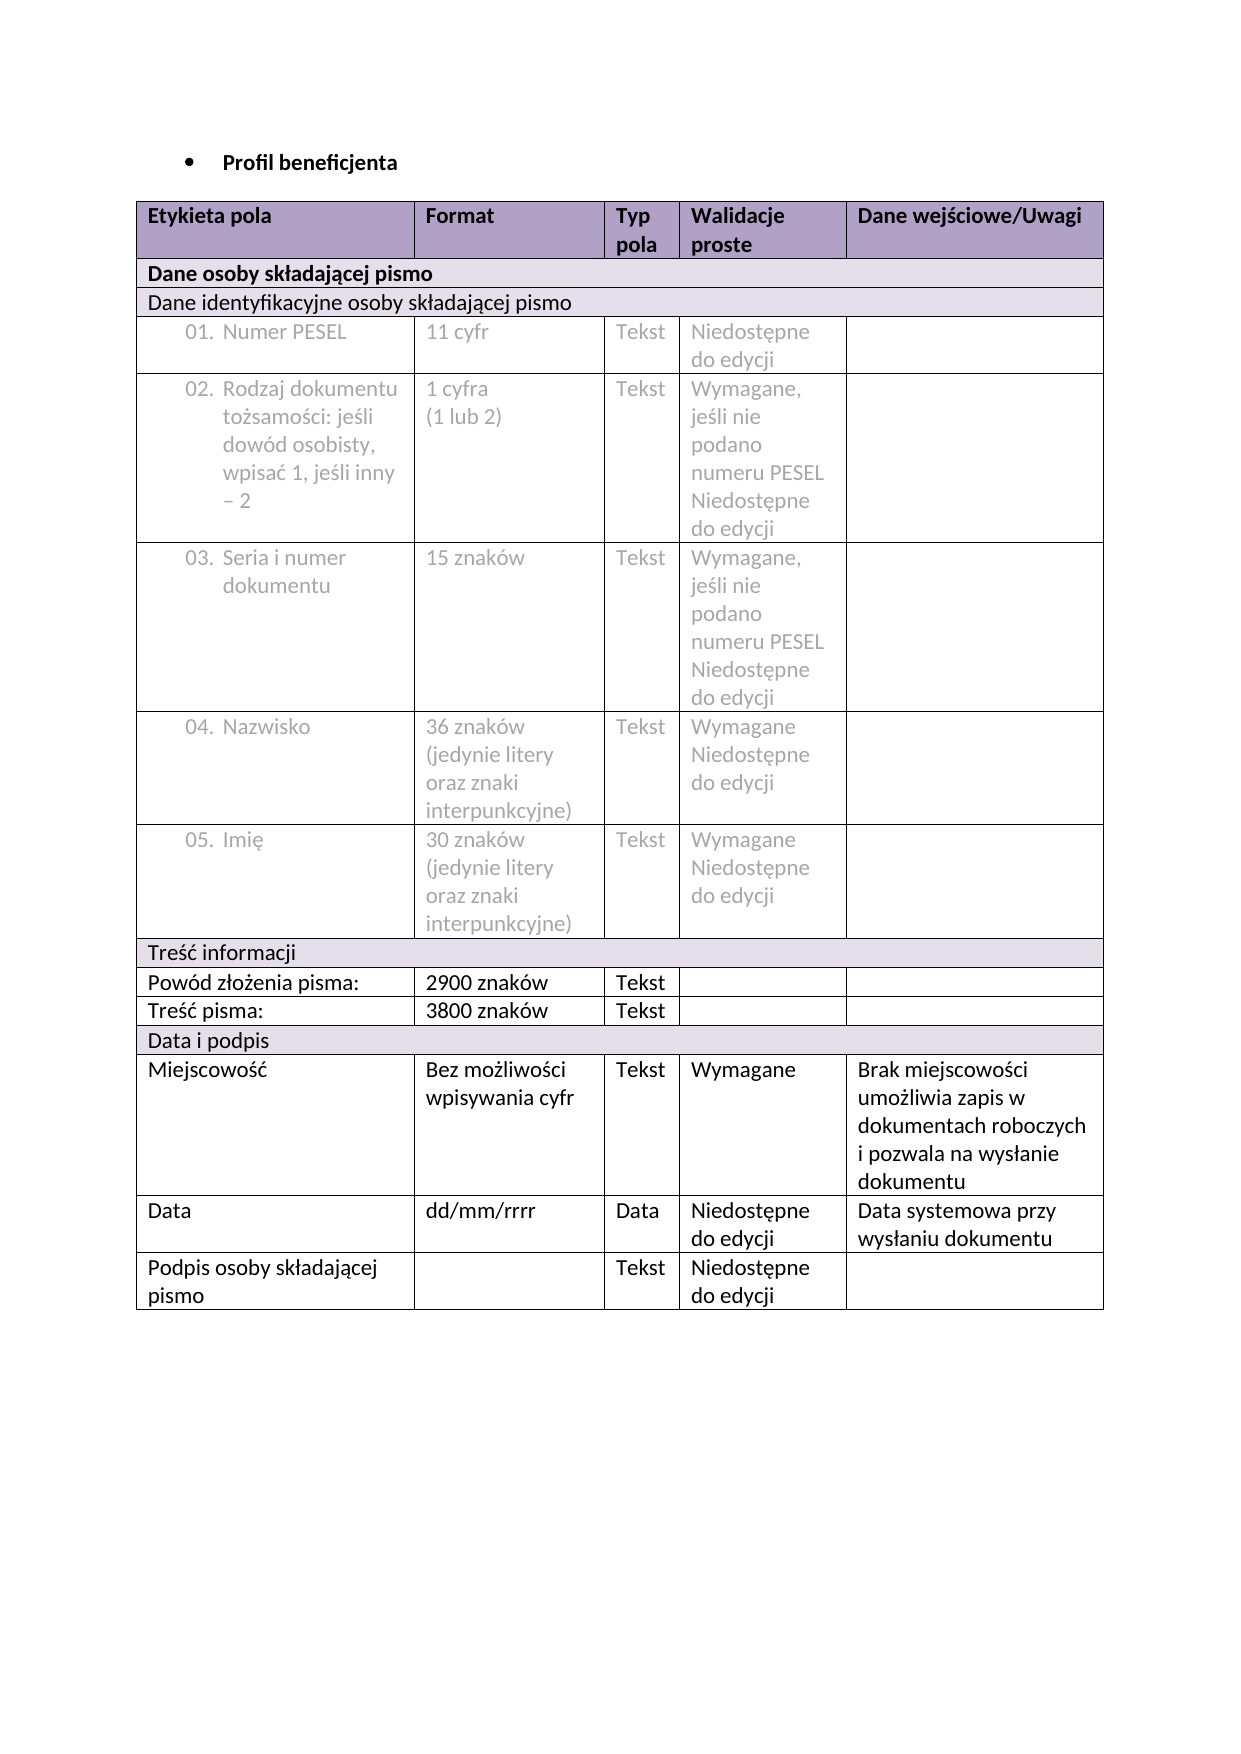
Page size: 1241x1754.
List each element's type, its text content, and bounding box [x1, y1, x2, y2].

table_cell [847, 374, 1103, 542]
table_cell Tekst [605, 543, 679, 711]
table_cell Dane osoby składającej pismo [137, 259, 1103, 287]
table_header Typ pola [605, 202, 679, 258]
list Profil beneficjenta [185, 148, 1093, 176]
table_cell Tekst [605, 968, 679, 996]
table_cell 11 cyfr [415, 317, 604, 373]
table_cell Miejscowość [137, 1055, 414, 1195]
table_cell Brak miejscowości umożliwia zapis w dokumentach roboczych i pozwala na wysłanie dokumentu [847, 1055, 1103, 1195]
table_cell Wymagane, jeśli nie podano numeru PESEL Niedostępne do edycji [680, 543, 846, 711]
table_cell Podpis osoby składającej pismo [137, 1253, 414, 1309]
table_cell Imię [137, 825, 414, 937]
table_cell Dane identyfikacyjne osoby składającej pismo [137, 288, 1103, 316]
table_cell [680, 997, 846, 1025]
table_cell Seria i numer dokumentu [137, 543, 414, 711]
table_cell [847, 543, 1103, 711]
table_cell [847, 968, 1103, 996]
table_cell Wymagane Niedostępne do edycji [680, 712, 846, 824]
table_cell dd/mm/rrrr [415, 1196, 604, 1252]
table_cell Niedostępne do edycji [680, 1253, 846, 1309]
table_cell Bez możliwości wpisywania cyfr [415, 1055, 604, 1195]
table_cell Tekst [605, 317, 679, 373]
table_cell Numer PESEL [137, 317, 414, 373]
table_cell Niedostępne do edycji [680, 317, 846, 373]
table_cell [847, 1253, 1103, 1309]
table_header Format [415, 202, 604, 258]
table_cell Niedostępne do edycji [680, 1196, 846, 1252]
table_cell Treść pisma: [137, 997, 414, 1025]
table_cell Powód złożenia pisma: [137, 968, 414, 996]
table_cell [415, 1253, 604, 1309]
table_cell [847, 997, 1103, 1025]
table_cell 1 cyfra (1 lub 2) [415, 374, 604, 542]
table_cell [847, 825, 1103, 937]
table_cell Data [137, 1196, 414, 1252]
table_cell Wymagane, jeśli nie podano numeru PESEL Niedostępne do edycji [680, 374, 846, 542]
table_cell Tekst [605, 1253, 679, 1309]
table_cell Tekst [605, 997, 679, 1025]
table_cell 30 znaków (jedynie litery oraz znaki interpunkcyjne) [415, 825, 604, 937]
table_cell Data systemowa przy wysłaniu dokumentu [847, 1196, 1103, 1252]
table_cell Tekst [605, 374, 679, 542]
table_header Etykieta pola [137, 202, 414, 258]
table_cell Tekst [605, 1055, 679, 1195]
table_cell Data [605, 1196, 679, 1252]
table_cell Data i podpis [137, 1026, 1103, 1054]
table_cell 2900 znaków [415, 968, 604, 996]
table_cell Wymagane [680, 1055, 846, 1195]
table_cell Wymagane Niedostępne do edycji [680, 825, 846, 937]
table_cell Treść informacji [137, 939, 1103, 967]
table_cell [847, 317, 1103, 373]
table_cell 36 znaków (jedynie litery oraz znaki interpunkcyjne) [415, 712, 604, 824]
table_cell 3800 znaków [415, 997, 604, 1025]
table_cell Nazwisko [137, 712, 414, 824]
table_cell [680, 968, 846, 996]
table_header Walidacje proste [680, 202, 846, 258]
table_cell Tekst [605, 825, 679, 937]
table_cell [847, 712, 1103, 824]
table_cell Rodzaj dokumentu tożsamości: jeśli dowód osobisty, wpisać 1, jeśli inny – 2 [137, 374, 414, 542]
table_cell 15 znaków [415, 543, 604, 711]
table_cell Tekst [605, 712, 679, 824]
table_header Dane wejściowe/Uwagi [847, 202, 1103, 258]
